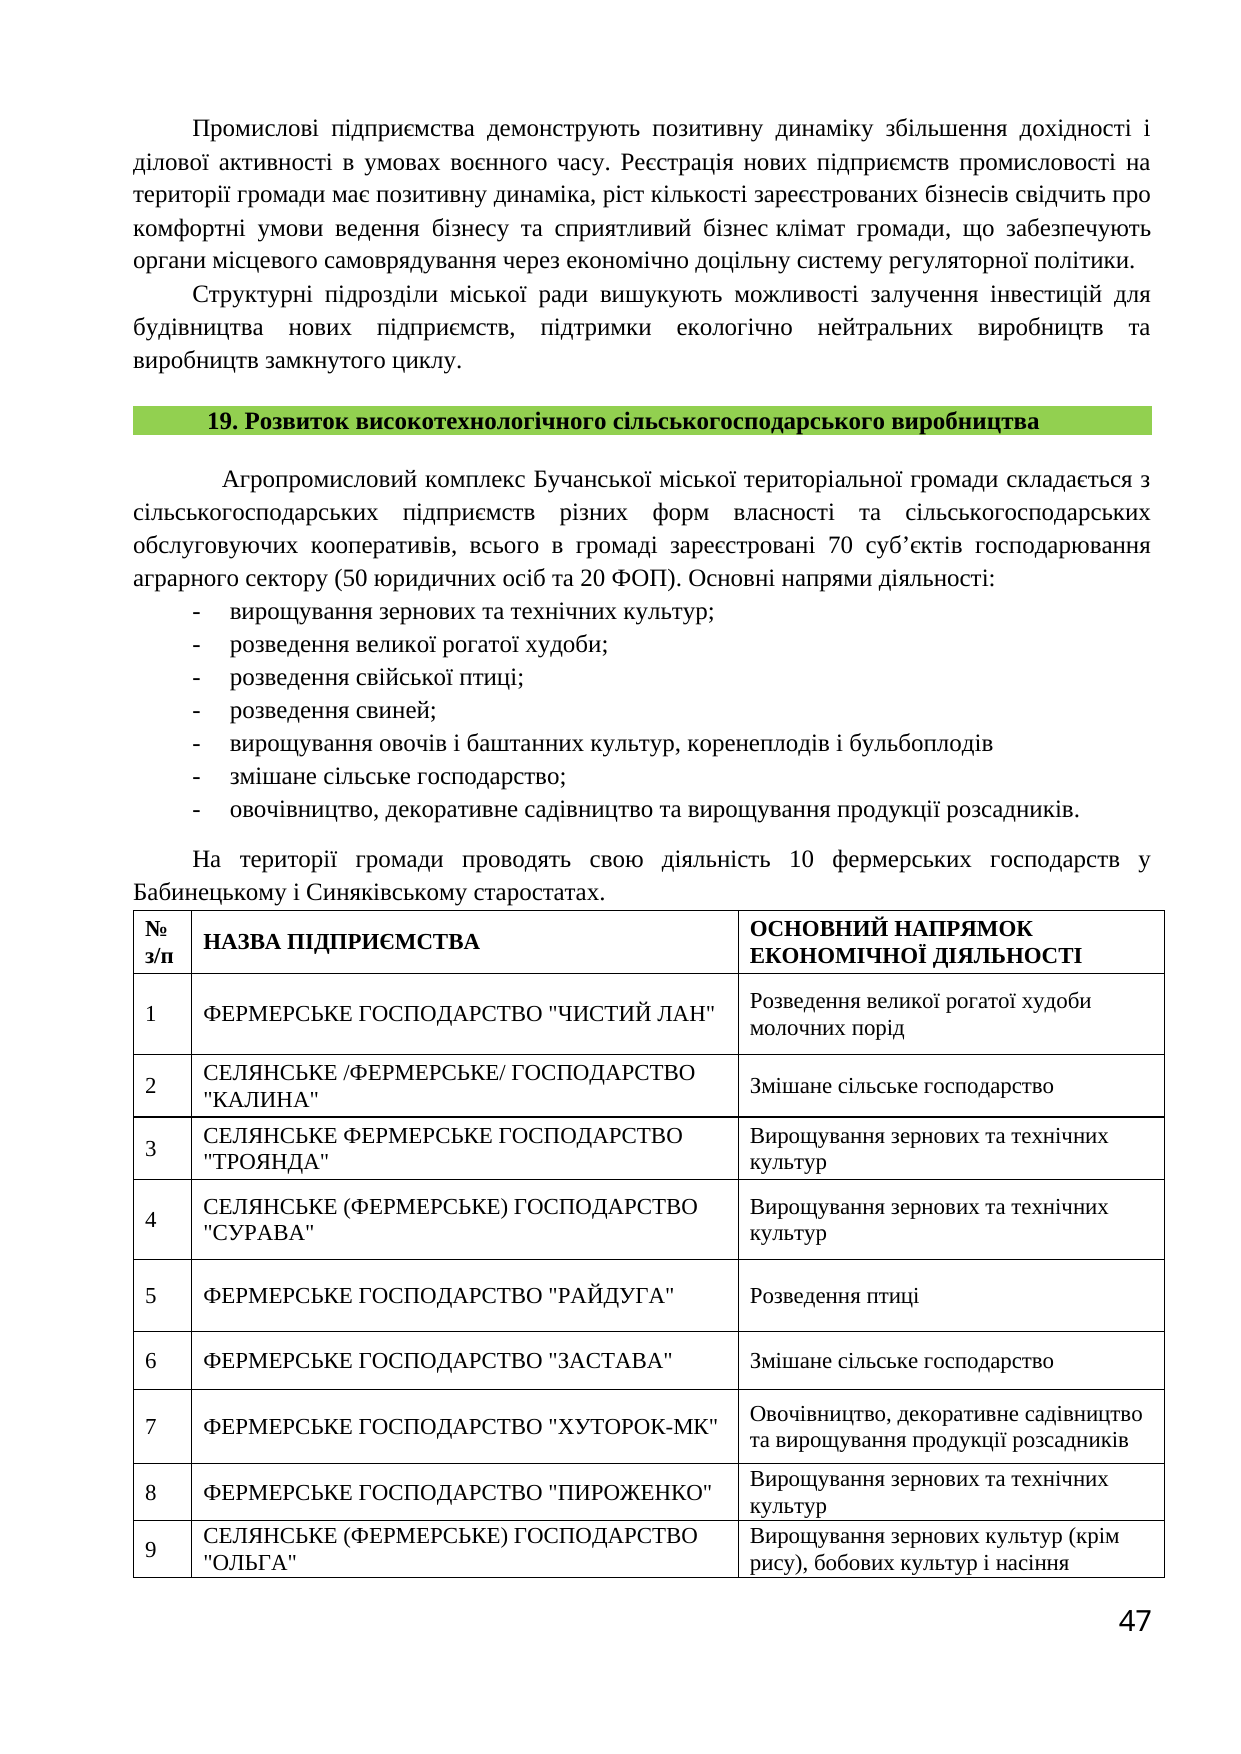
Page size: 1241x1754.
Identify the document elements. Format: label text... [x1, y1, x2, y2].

table_cell Вирощування зернових та технічних культур [739, 1464, 1164, 1520]
table_cell Вирощування зернових та технічних культур [739, 1118, 1164, 1179]
table_cell 2 [134, 1055, 191, 1116]
table_cell 5 [134, 1260, 191, 1331]
list розведення великої рогатої худоби; [192, 629, 1152, 658]
table_cell Овочівництво, декоративне садівництво та вирощування продукції розсадників [739, 1390, 1164, 1463]
table_cell Розведення птиці [739, 1260, 1164, 1331]
table_cell 6 [134, 1332, 191, 1389]
table_cell ФЕРМЕРСЬКЕ ГОСПОДАРСТВО "ЧИСТИЙ ЛАН" [192, 974, 738, 1054]
list овочівництво, декоративне садівництво та вирощування продукції розсадників. [192, 794, 1152, 823]
text Агропромисловий комплекс Бучанської міської територіальної громади складається з сільськогосподарських підприємств різних форм власності та сільськогосподарських обслуговуючих кооперативів, всього в громаді зареєстровані 70 суб’єктів господарювання аграрного сектору (50 юридичних осіб та 20 ФОП). Основні напрями діяльності: [133, 464, 1152, 592]
table_cell ФЕРМЕРСЬКЕ ГОСПОДАРСТВО "РАЙДУГА" [192, 1260, 738, 1331]
table_header ОСНОВНИЙ НАПРЯМОК ЕКОНОМІЧНОЇ ДІЯЛЬНОСТІ [739, 911, 1164, 972]
table_cell СЕЛЯНСЬКЕ (ФЕРМЕРСЬКЕ) ГОСПОДАРСТВО "СУРАВА" [192, 1180, 738, 1259]
table_cell СЕЛЯНСЬКЕ /ФЕРМЕРСЬКЕ/ ГОСПОДАРСТВО "КАЛИНА" [192, 1055, 738, 1116]
table_cell Розведення великої рогатої худоби молочних порід [739, 974, 1164, 1054]
table_cell Змішане сільське господарство [739, 1055, 1164, 1116]
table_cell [739, 1521, 1164, 1577]
table_cell Змішане сільське господарство [739, 1332, 1164, 1389]
list розведення свійської птиці; [192, 662, 1152, 691]
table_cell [192, 1521, 738, 1577]
table_header НАЗВА ПІДПРИЄМСТВА [192, 911, 738, 972]
text Промислові підприємства демонструють позитивну динаміку збільшення дохідності і ділової активності в умовах воєнного часу. Реєстрація нових підприємств промисловості на території громади має позитивну динаміка, ріст кількості зареєстрованих бізнесів свідчить про комфортні умови ведення бізнесу та сприятливий бізнес клімат громади, що забезпечують органи місцевого самоврядування через економічно доцільну систему регуляторної політики. [133, 113, 1152, 274]
list вирощування зернових та технічних культур; [192, 596, 1152, 625]
table_cell СЕЛЯНСЬКЕ ФЕРМЕРСЬКЕ ГОСПОДАРСТВО "ТРОЯНДА" [192, 1118, 738, 1179]
table_cell 8 [134, 1464, 191, 1520]
table_cell ФЕРМЕРСЬКЕ ГОСПОДАРСТВО "ЗАСТАВА" [192, 1332, 738, 1389]
list розведення свиней; [192, 695, 1152, 724]
table_cell ФЕРМЕРСЬКЕ ГОСПОДАРСТВО "ПИРОЖЕНКО" [192, 1464, 738, 1520]
table_cell 4 [134, 1180, 191, 1259]
table_cell 9 [134, 1521, 191, 1577]
list вирощування овочів і баштанних культур, коренеплодів і бульбоплодів [192, 728, 1152, 757]
text Структурні підрозділи міської ради вишукують можливості залучення інвестицій для будівництва нових підприємств, підтримки екологічно нейтральних виробництв та виробництв замкнутого циклу. [133, 279, 1152, 373]
table_header № з/п [134, 911, 191, 972]
table_cell Вирощування зернових та технічних культур [739, 1180, 1164, 1259]
table_cell 3 [134, 1118, 191, 1179]
table_cell 1 [134, 974, 191, 1054]
table_cell ФЕРМЕРСЬКЕ ГОСПОДАРСТВО "ХУТОРОК-МК" [192, 1390, 738, 1463]
table_cell 7 [134, 1390, 191, 1463]
list змішане сільське господарство; [192, 761, 1152, 790]
text 19. Розвиток високотехнологічного сільськогосподарського виробництва [133, 406, 1152, 435]
text На території громади проводять свою діяльність 10 фермерських господарств у Бабинецькому і Синяківському старостатах. [133, 844, 1152, 906]
